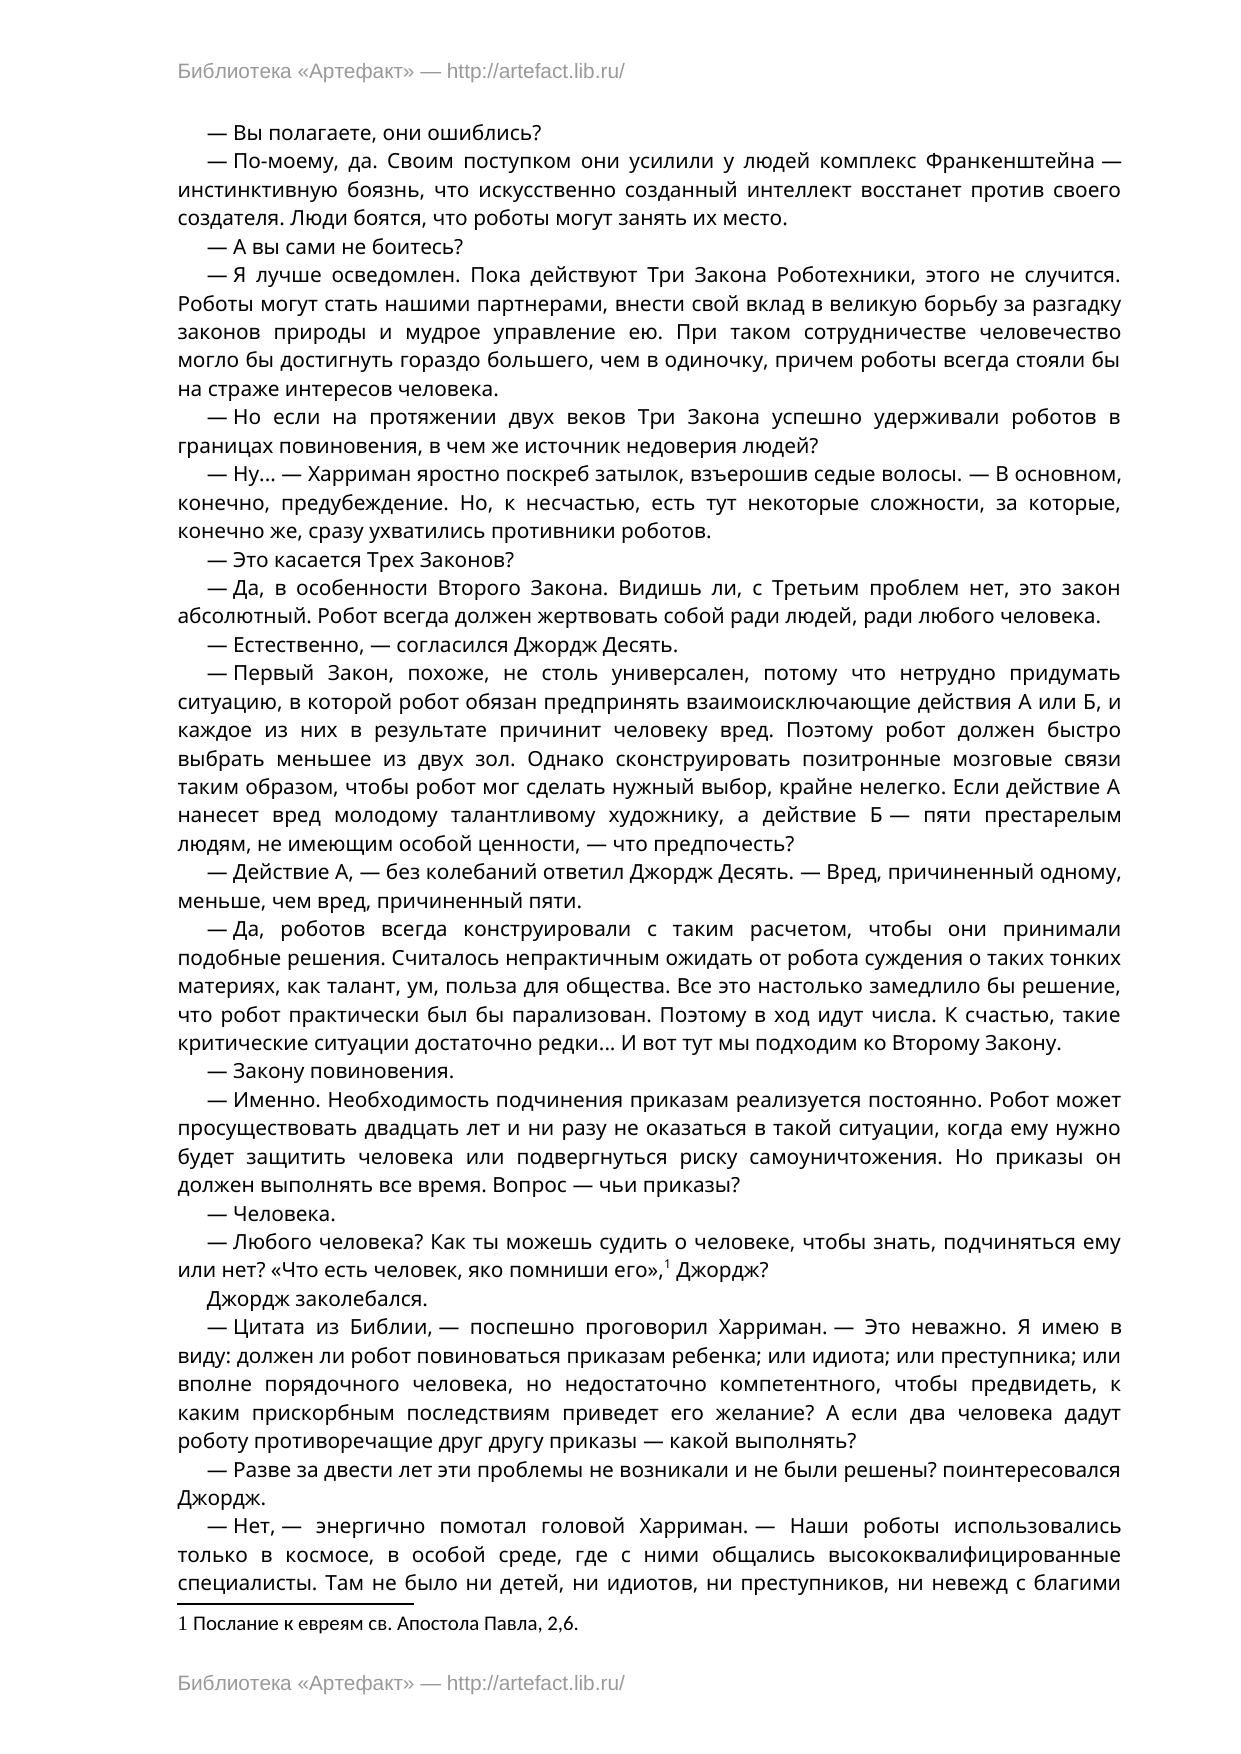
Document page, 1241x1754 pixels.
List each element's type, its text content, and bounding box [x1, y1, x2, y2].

text Джордж заколебался. [177, 1284, 1122, 1312]
text — Это касается Трех Законов? [177, 545, 1122, 573]
text — Действие А, — без колебаний ответил Джордж Десять. — Вред, причиненный одному, меньше, чем вред, причиненный пяти. [177, 857, 1122, 914]
text — По-моему, да. Своим поступком они усилили у людей комплекс Франкенштейна — инстинктивную боязнь, что искусственно созданный интеллект восстанет против своего создателя. Люди боятся, что роботы могут занять их место. [177, 147, 1122, 232]
text — Естественно, — согласился Джордж Десять. [177, 630, 1122, 658]
text — Вы полагаете, они ошиблись? [177, 118, 1122, 147]
text — Именно. Необходимость подчинения приказам реализуется постоянно. Робот может просуществовать двадцать лет и ни разу не оказаться в такой ситуации, когда ему нужно будет защитить человека или подвергнуться риску самоуничтожения. Но приказы он должен выполнять все время. Вопрос — чьи приказы? [177, 1085, 1122, 1199]
text — Да, роботов всегда конструировали с таким расчетом, чтобы они принимали подобные решения. Считалось непрактичным ожидать от робота суждения о таких тонких материях, как талант, ум, польза для общества. Все это настолько замедлило бы решение, что робот практически был бы парализован. Поэтому в ход идут числа. К счастью, такие критические ситуации достаточно редки... И вот тут мы подходим ко Второму Закону. [177, 914, 1122, 1057]
text — Да, в особенности Второго Закона. Видишь ли, с Третьим проблем нет, это закон абсолютный. Робот всегда должен жертвовать собой ради людей, ради любого человека. [177, 573, 1122, 630]
text — Человека. [177, 1199, 1122, 1227]
text — Любого человека? Как ты можешь судить о человеке, чтобы знать, подчиняться ему или нет? «Что есть человек, яко помниши его», Джордж? [177, 1227, 1122, 1284]
text — Ну... — Харриман яростно поскреб затылок, взъерошив седые волосы. — В основном, конечно, предубеждение. Но, к несчастью, есть тут некоторые сложности, за которые, конечно же, сразу ухватились противники роботов. [177, 459, 1122, 545]
text — Я лучше осведомлен. Пока действуют Три Закона Роботехники, этого не случится. Роботы могут стать нашими партнерами, внести свой вклад в великую борьбу за разгадку законов природы и мудрое управление ею. При таком сотрудничестве человечество могло бы достигнуть гораздо большего, чем в одиночку, причем роботы всегда стояли бы на страже интересов человека. [177, 260, 1122, 402]
text — А вы сами не боитесь? [177, 232, 1122, 260]
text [177, 1512, 1122, 1597]
text — Цитата из Библии, — поспешно проговорил Харриман. — Это неважно. Я имею в виду: должен ли робот повиноваться приказам ребенка; или идиота; или преступника; или вполне порядочного человека, но недостаточно компетентного, чтобы предвидеть, к каким прискорбным последствиям приведет его желание? А если два человека дадут роботу противоречащие друг другу приказы — какой выполнять? [177, 1312, 1122, 1455]
text — Разве за двести лет эти проблемы не возникали и не были решены? поинтересовался Джордж. [177, 1455, 1122, 1512]
text — Первый Закон, похоже, не столь универсален, потому что нетрудно придумать ситуацию, в которой робот обязан предпринять взаимоисключающие действия А или Б, и каждое из них в результате причинит человеку вред. Поэтому робот должен быстро выбрать меньшее из двух зол. Однако сконструировать позитронные мозговые связи таким образом, чтобы робот мог сделать нужный выбор, крайне нелегко. Если действие А нанесет вред молодому талантливому художнику, а действие Б — пяти престарелым людям, не имеющим особой ценности, — что предпочесть? [177, 658, 1122, 857]
text — Закону повиновения. [177, 1057, 1122, 1085]
text — Но если на протяжении двух веков Три Закона успешно удерживали роботов в границах повиновения, в чем же источник недоверия людей? [177, 402, 1122, 459]
